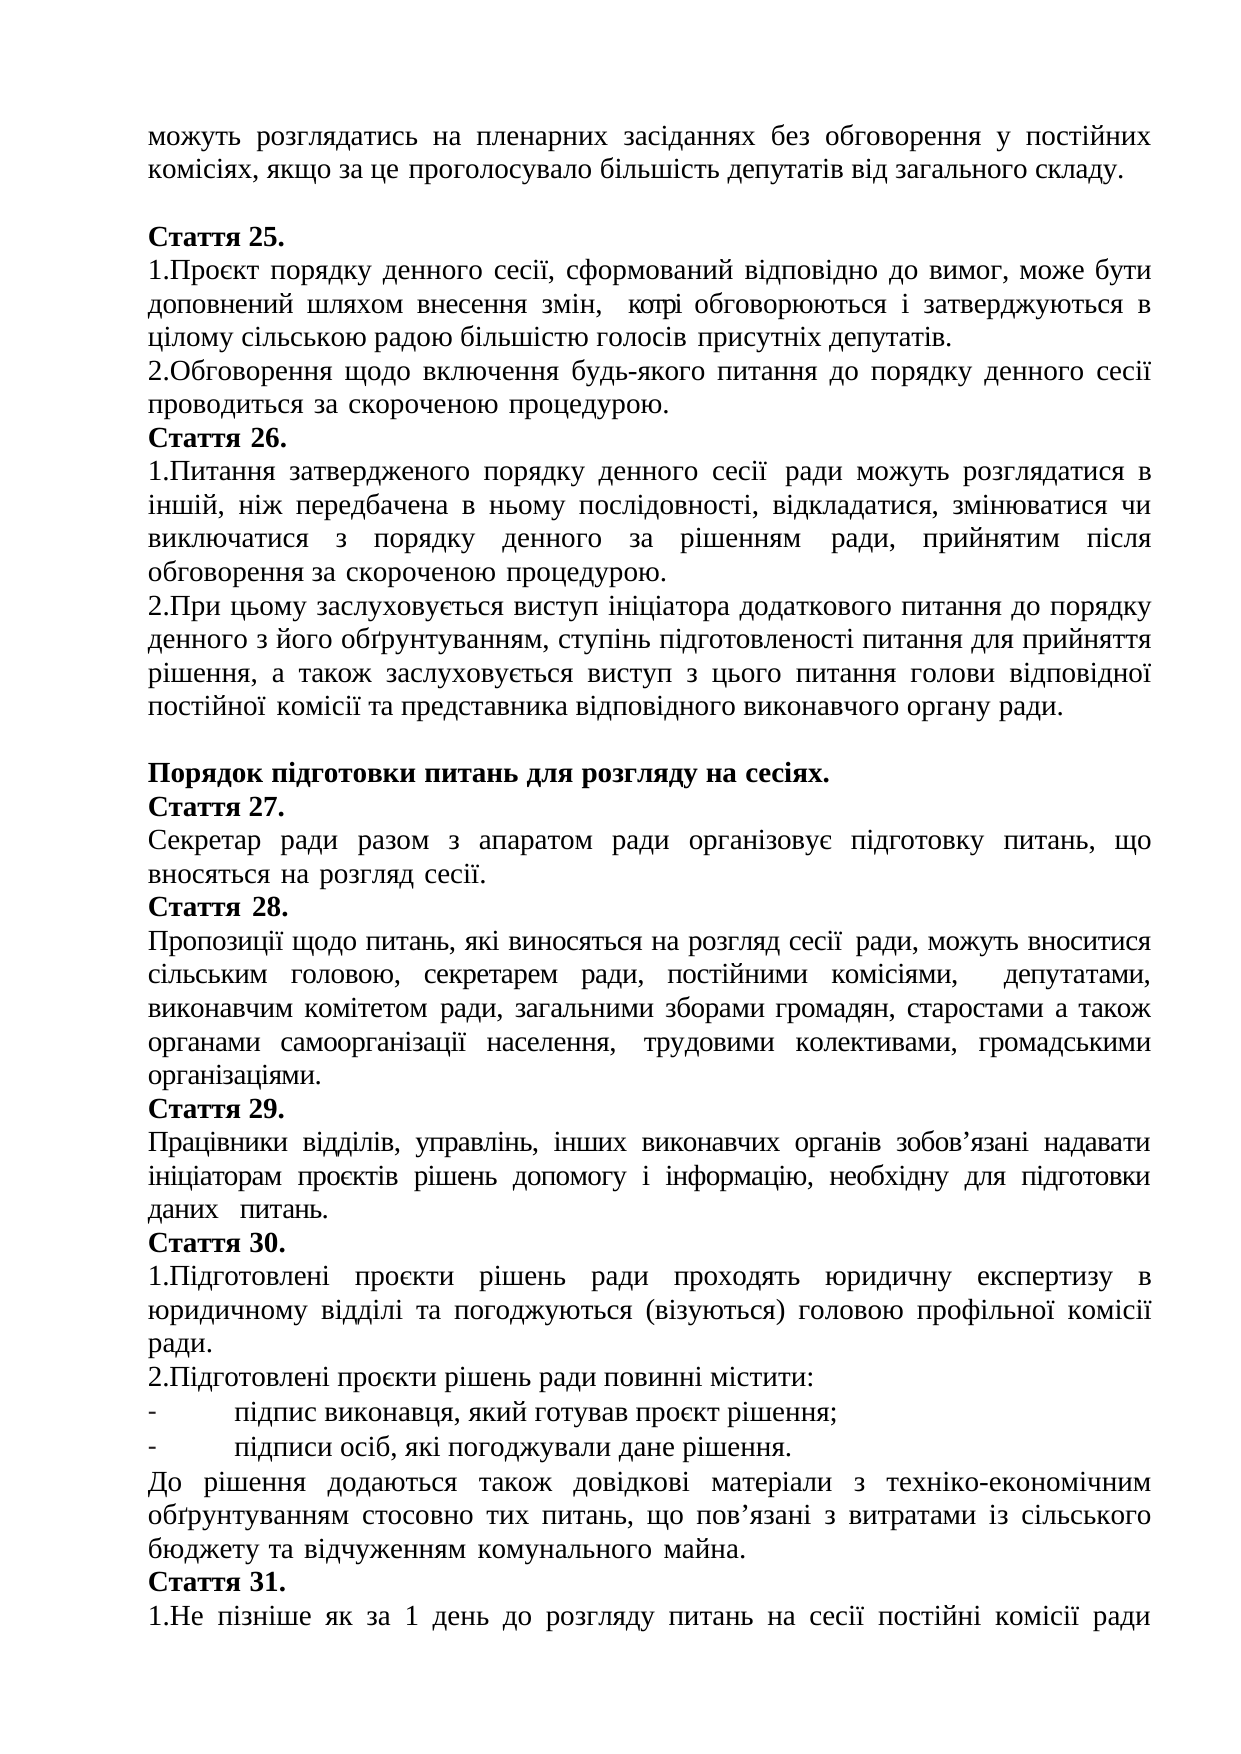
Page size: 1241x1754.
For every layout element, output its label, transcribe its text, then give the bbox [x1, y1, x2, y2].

text 2.Обговорення щодо включення будь-якого питання до порядку денного сесії проводиться за скороченою процедурою. [148, 353, 1152, 420]
subtitle Порядок підготовки питань для розгляду на сесіях. [148, 755, 1152, 789]
text 1.Проєкт порядку денного сесії, сформований відповідно до вимог, може бути доповнений шляхом внесення змін, котрі обговорюються і затверджуються в цілому сільською радою більшістю голосів присутніх депутатів. [148, 252, 1152, 353]
list підпис виконавця, який готував проєкт рішення; [148, 1393, 1152, 1428]
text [148, 1598, 1152, 1632]
text Працівники відділів, управлінь, інших виконавчих органів зобов’язані надавати ініціаторам проєктів рішень допомогу і інформацію, необхідну для підготовки даних питань. [148, 1124, 1152, 1225]
text 1.Питання затвердженого порядку денного сесії ради можуть розглядатися в іншій, ніж передбачена в ньому послідовності, відкладатися, змінюватися чи виключатися з порядку денного за рішенням ради, прийнятим після обговорення за скороченою процедурою. [148, 453, 1152, 588]
subtitle Стаття 25. [148, 219, 1152, 252]
subtitle Стаття 26. [148, 420, 1152, 453]
subtitle Стаття 31. [148, 1564, 1152, 1598]
text Секретар ради разом з апаратом ради організовує підготовку питань, що вносяться на розгляд сесії. [148, 822, 1152, 889]
subtitle Стаття 30. [148, 1225, 1152, 1258]
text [148, 118, 1152, 185]
text 2.При цьому заслуховується виступ ініціатора додаткового питання до порядку денного з його обґрунтуванням, ступінь підготовленості питання для прийняття рішення, а також заслуховується виступ з цього питання голови відповідної постійної комісії та представника відповідного виконавчого органу ради. [148, 588, 1152, 722]
list підписи осіб, які погоджували дане рішення. [148, 1428, 1152, 1464]
subtitle Стаття 27. [148, 789, 1152, 822]
subtitle Стаття 29. [148, 1091, 1152, 1124]
text До рішення додаються також довідкові матеріали з техніко-економічним обґрунтуванням стосовно тих питань, що пов’язані з витратами із сільського бюджету та відчуженням комунального майна. [148, 1464, 1152, 1564]
text Пропозиції щодо питань, які виносяться на розгляд сесії ради, можуть вноситися сільським головою, секретарем ради, постійними комісіями, депутатами, виконавчим комітетом ради, загальними зборами громадян, старостами а також органами самоорганізації населення, трудовими колективами, громадськими організаціями. [148, 923, 1152, 1091]
subtitle Стаття 28. [148, 889, 1152, 923]
text 2.Підготовлені проєкти рішень ради повинні містити: [148, 1359, 1152, 1393]
text 1.Підготовлені проєкти рішень ради проходять юридичну експертизу в юридичному відділі та погоджуються (візуються) головою профільної комісії ради. [148, 1258, 1152, 1359]
